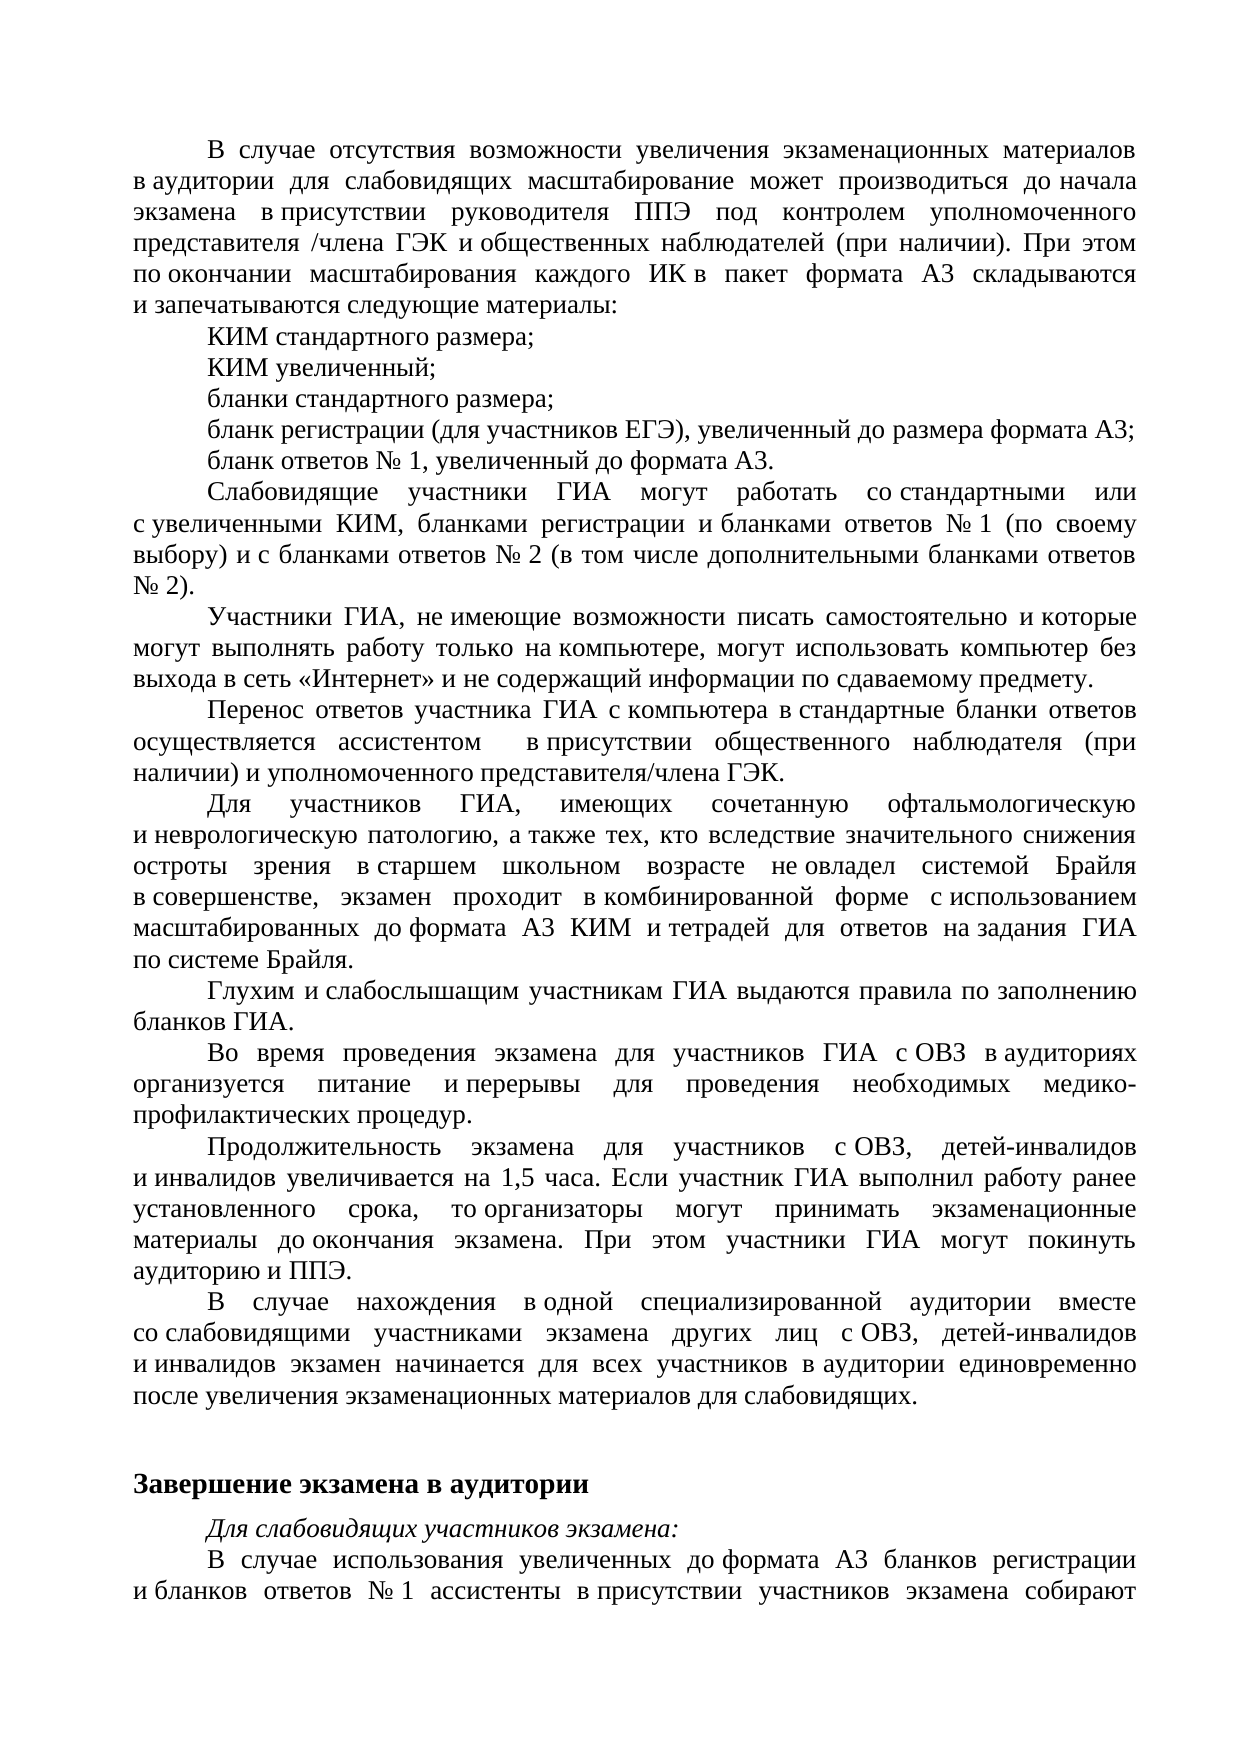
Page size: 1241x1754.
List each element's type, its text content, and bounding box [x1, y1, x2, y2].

text Продолжительность экзамена для участников с ОВЗ, детей-инвалидов и инвалидов увеличивается на 1,5 часа. Если участник ГИА выполнил работу ранее установленного срока, то организаторы могут принимать экзаменационные материалы до окончания экзамена. При этом участники ГИА могут покинуть аудиторию и ППЭ. [133, 1129, 1137, 1285]
text бланки стандартного размера; [133, 382, 1137, 413]
text Во время проведения экзамена для участников ГИА с ОВЗ в аудиториях организуется питание и перерывы для проведения необходимых медико-профилактических процедур. [133, 1036, 1137, 1129]
text бланк ответов № 1, увеличенный до формата А3. [133, 444, 1137, 476]
text Слабовидящие участники ГИА могут работать со стандартными или с увеличенными КИМ, бланками регистрации и бланками ответов № 1 (по своему выбору) и с бланками ответов № 2 (в том числе дополнительными бланками ответов № 2). [133, 476, 1137, 600]
text КИМ увеличенный; [133, 351, 1137, 382]
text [133, 1543, 1137, 1606]
text Участники ГИА, не имеющие возможности писать самостоятельно и которые могут выполнять работу только на компьютере, могут использовать компьютер без выхода в сеть «Интернет» и не содержащий информации по сдаваемому предмету. [133, 600, 1137, 693]
text КИМ стандартного размера; [133, 320, 1137, 351]
text В случае нахождения в одной специализированной аудитории вместе со слабовидящими участниками экзамена других лиц с ОВЗ, детей-инвалидов и инвалидов экзамен начинается для всех участников в аудитории единовременно после увеличения экзаменационных материалов для слабовидящих. [133, 1285, 1137, 1410]
text бланк регистрации (для участников ЕГЭ), увеличенный до размера формата А3; [133, 413, 1137, 444]
text Для слабовидящих участников экзамена: [133, 1512, 1137, 1543]
text В случае отсутствия возможности увеличения экзаменационных материалов в аудитории для слабовидящих масштабирование может производиться до начала экзамена в присутствии руководителя ППЭ под контролем уполномоченного представителя /члена ГЭК и общественных наблюдателей (при наличии). При этом по окончании масштабирования каждого ИК в пакет формата А3 складываются и запечатываются следующие материалы: [133, 133, 1137, 320]
text Глухим и слабослышащим участникам ГИА выдаются правила по заполнению бланков ГИА. [133, 974, 1137, 1036]
subtitle Завершение экзамена в аудитории [133, 1466, 1137, 1499]
text Для участников ГИА, имеющих сочетанную офтальмологическую и неврологическую патологию, а также тех, кто вследствие значительного снижения остроты зрения в старшем школьном возрасте не овладел системой Брайля в совершенстве, экзамен проходит в комбинированной форме с использованием масштабированных до формата А3 КИМ и тетрадей для ответов на задания ГИА по системе Брайля. [133, 787, 1137, 974]
text Перенос ответов участника ГИА с компьютера в стандартные бланки ответов осуществляется ассистентом в присутствии общественного наблюдателя (при наличии) и уполномоченного представителя/члена ГЭК. [133, 693, 1137, 787]
